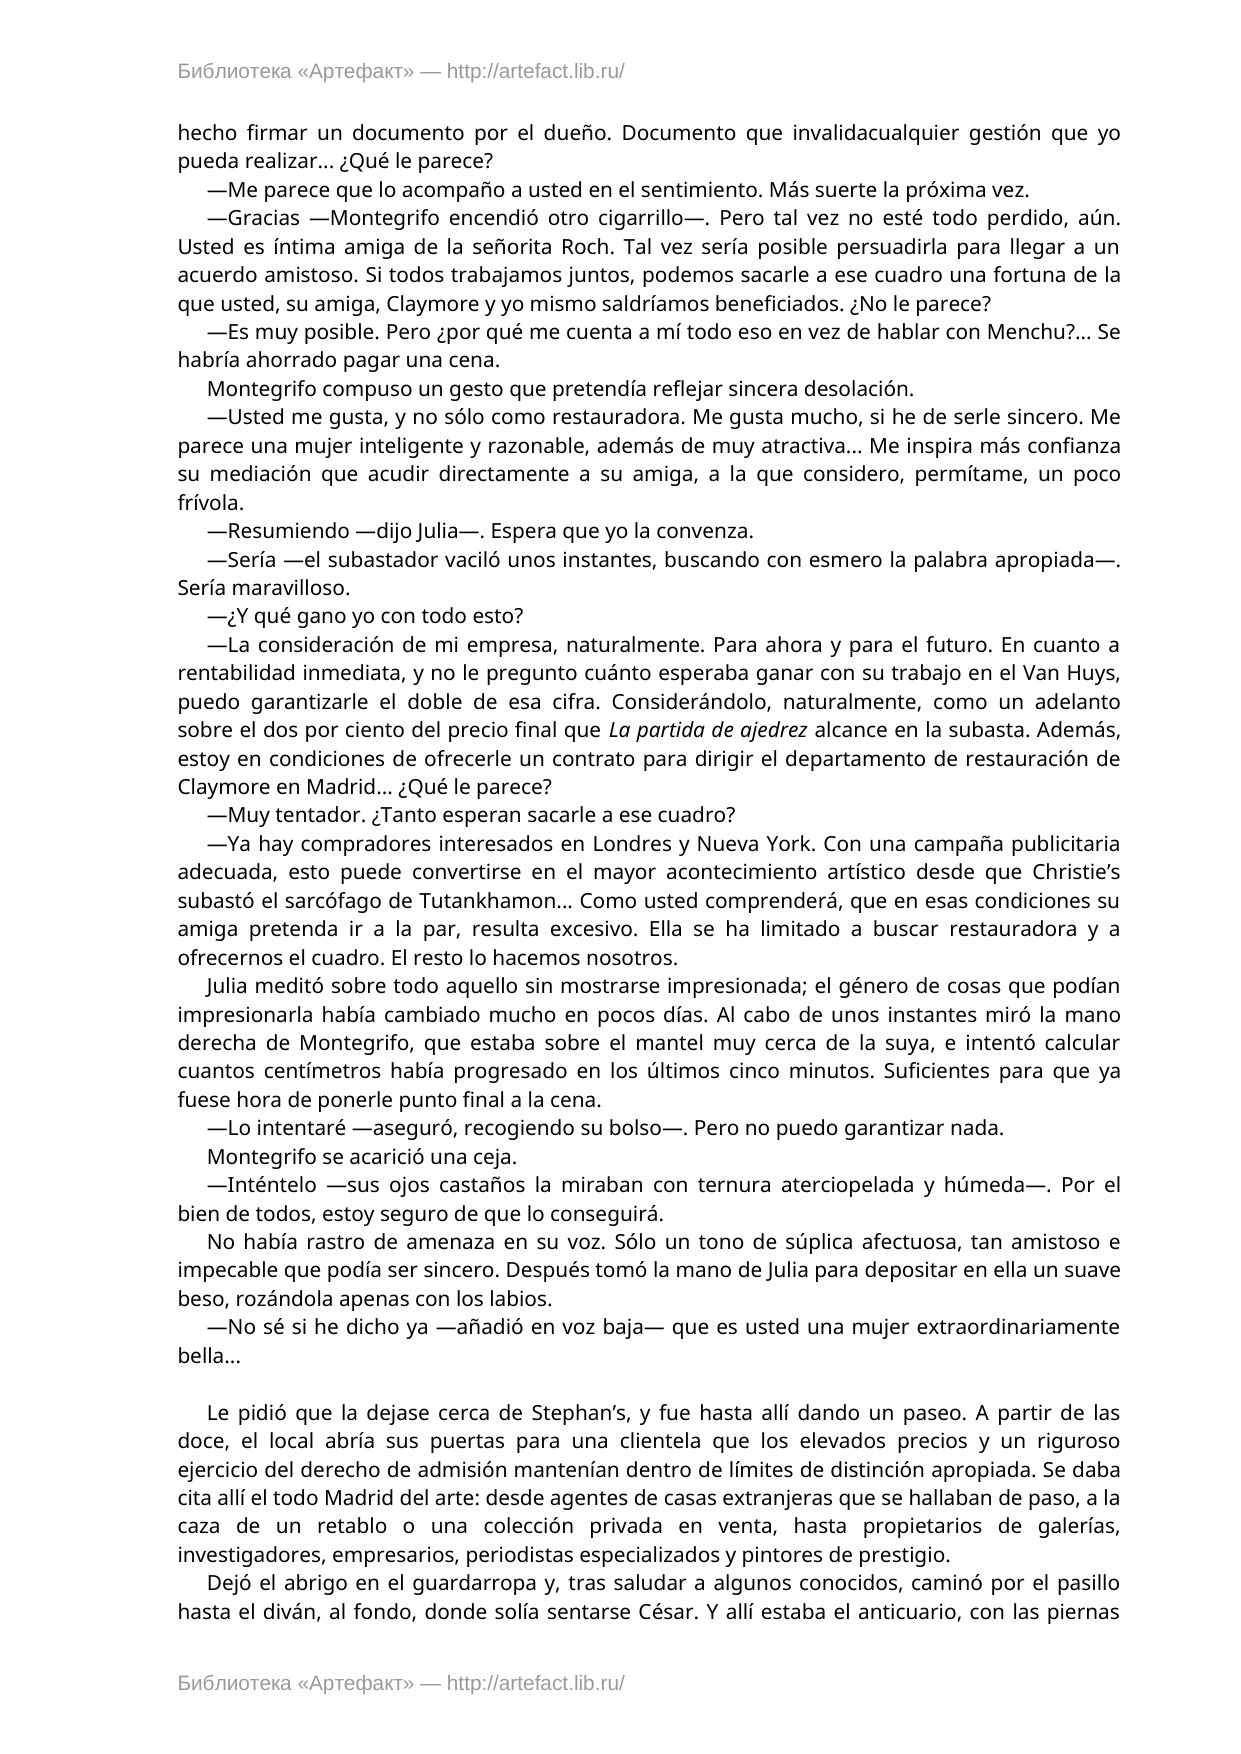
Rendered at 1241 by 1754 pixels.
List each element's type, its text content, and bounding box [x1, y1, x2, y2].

text Le pidió que la dejase cerca de Stephan’s, y fue hasta allí dando un paseo. A partir de las doce, el local abría sus puertas para una clientela que los elevados precios y un riguroso ejercicio del derecho de admisión mantenían dentro de límites de distinción apropiada. Se daba cita allí el todo Madrid del arte: desde agentes de casas extranjeras que se hallaban de paso, a la caza de un retablo o una colección privada en venta, hasta propietarios de galerías, investigadores, empresarios, periodistas especializados y pintores de prestigio. [177, 1398, 1122, 1568]
text —Gracias —Montegrifo encendió otro cigarrillo—. Pero tal vez no esté todo perdido, aún. Usted es íntima amiga de la señorita Roch. Tal vez sería posible persuadirla para llegar a un acuerdo amistoso. Si todos trabajamos juntos, podemos sacarle a ese cuadro una fortuna de la que usted, su amiga, Claymore y yo mismo saldríamos beneficiados. ¿No le parece? [177, 203, 1122, 317]
text Montegrifo compuso un gesto que pretendía reflejar sincera desolación. [177, 374, 1122, 402]
text —¿Y qué gano yo con todo esto? [177, 602, 1122, 630]
text —Resumiendo —dijo Julia—. Espera que yo la convenza. [177, 516, 1122, 545]
text —La consideración de mi empresa, naturalmente. Para ahora y para el futuro. En cuanto a rentabilidad inmediata, y no le pregunto cuánto esperaba ganar con su trabajo en el Van Huys, puedo garantizarle el doble de esa cifra. Considerándolo, naturalmente, como un adelanto sobre el dos por ciento del precio final que La partida de ajedrez alcance en la subasta. Además, estoy en condiciones de ofrecerle un contrato para dirigir el departamento de restauración de Claymore en Madrid... ¿Qué le parece? [177, 630, 1122, 801]
text —Es muy posible. Pero ¿por qué me cuenta a mí todo eso en vez de hablar con Menchu?... Se habría ahorrado pagar una cena. [177, 317, 1122, 374]
text —Me parece que lo acompaño a usted en el sentimiento. Más suerte la próxima vez. [177, 175, 1122, 203]
text —Usted me gusta, y no sólo como restauradora. Me gusta mucho, si he de serle sincero. Me parece una mujer inteligente y razonable, además de muy atractiva... Me inspira más confianza su mediación que acudir directamente a su amiga, a la que considero, permítame, un poco frívola. [177, 402, 1122, 516]
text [177, 118, 1122, 175]
text —Ya hay compradores interesados en Londres y Nueva York. Con una campaña publicitaria adecuada, esto puede convertirse en el mayor acontecimiento artístico desde que Christie’s subastó el sarcófago de Tutankhamon... Como usted comprenderá, que en esas condiciones su amiga pretenda ir a la par, resulta excesivo. Ella se ha limitado a buscar restauradora y a ofrecernos el cuadro. El resto lo hacemos nosotros. [177, 829, 1122, 971]
text Julia meditó sobre todo aquello sin mostrarse impresionada; el género de cosas que podían impresionarla había cambiado mucho en pocos días. Al cabo de unos instantes miró la mano derecha de Montegrifo, que estaba sobre el mantel muy cerca de la suya, e intentó calcular cuantos centímetros había progresado en los últimos cinco minutos. Suficientes para que ya fuese hora de ponerle punto final a la cena. [177, 971, 1122, 1113]
text —Inténtelo —sus ojos castaños la miraban con ternura aterciopelada y húmeda—. Por el bien de todos, estoy seguro de que lo conseguirá. [177, 1170, 1122, 1227]
text —Muy tentador. ¿Tanto esperan sacarle a ese cuadro? [177, 801, 1122, 829]
text Montegrifo se acarició una ceja. [177, 1142, 1122, 1170]
text —No sé si he dicho ya —añadió en voz baja— que es usted una mujer extraordinariamente bella... [177, 1312, 1122, 1369]
text No había rastro de amenaza en su voz. Sólo un tono de súplica afectuosa, tan amistoso e impecable que podía ser sincero. Después tomó la mano de Julia para depositar en ella un suave beso, rozándola apenas con los labios. [177, 1227, 1122, 1312]
text —Sería —el subastador vaciló unos instantes, buscando con esmero la palabra apropiada—. Sería maravilloso. [177, 545, 1122, 602]
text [177, 1568, 1122, 1625]
text —Lo intentaré —aseguró, recogiendo su bolso—. Pero no puedo garantizar nada. [177, 1113, 1122, 1142]
